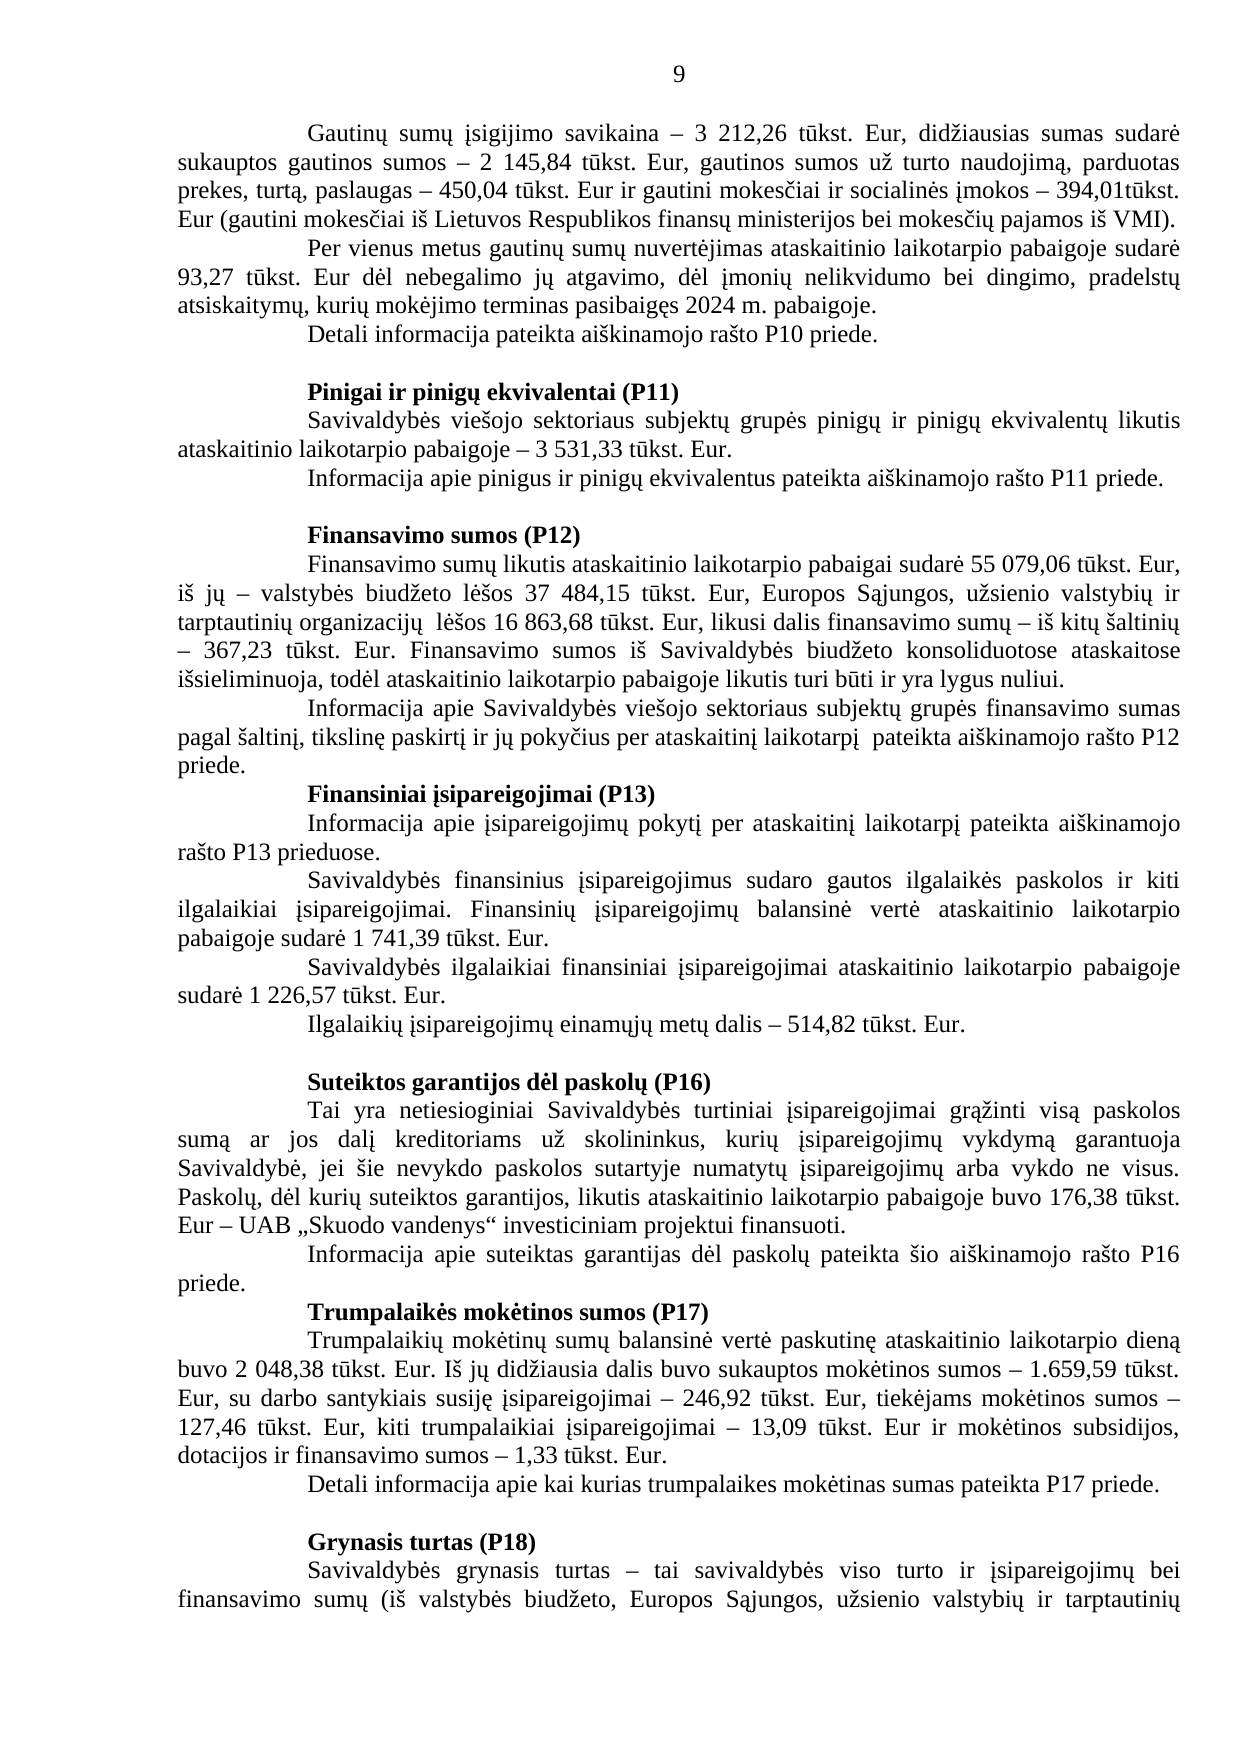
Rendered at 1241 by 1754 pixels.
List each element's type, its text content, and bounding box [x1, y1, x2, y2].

text Pinigai ir pinigų ekvivalentai (P11) [177, 377, 1181, 406]
text Suteiktos garantijos dėl paskolų (P16) [177, 1067, 1181, 1096]
text Savivaldybės ilgalaikiai finansiniai įsipareigojimai ataskaitinio laikotarpio pabaigoje sudarė 1 226,57 tūkst. Eur. [177, 952, 1181, 1009]
text Finansiniai įsipareigojimai (P13) [177, 779, 1181, 808]
text Finansavimo sumos (P12) [177, 521, 1181, 549]
text Ilgalaikių įsipareigojimų einamųjų metų dalis – 514,82 tūkst. Eur. [177, 1009, 1181, 1038]
text Trumpalaikės mokėtinos sumos (P17) [177, 1297, 1181, 1326]
text Informacija apie suteiktas garantijas dėl paskolų pateikta šio aiškinamojo rašto P16 priede. [177, 1239, 1181, 1297]
text Gautinų sumų įsigijimo savikaina – 3 212,26 tūkst. Eur, didžiausias sumas sudarė sukauptos gautinos sumos – 2 145,84 tūkst. Eur, gautinos sumos už turto naudojimą, parduotas prekes, turtą, paslaugas – 450,04 tūkst. Eur ir gautini mokesčiai ir socialinės įmokos – 394,01tūkst. Eur (gautini mokesčiai iš Lietuvos Respublikos finansų ministerijos bei mokesčių pajamos iš VMI). [177, 118, 1181, 233]
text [177, 1556, 1181, 1613]
text Per vienus metus gautinų sumų nuvertėjimas ataskaitinio laikotarpio pabaigoje sudarė 93,27 tūkst. Eur dėl nebegalimo jų atgavimo, dėl įmonių nelikvidumo bei dingimo, pradelstų atsiskaitymų, kurių mokėjimo terminas pasibaigęs 2024 m. pabaigoje. [177, 233, 1181, 319]
text Savivaldybės finansinius įsipareigojimus sudaro gautos ilgalaikės paskolos ir kiti ilgalaikiai įsipareigojimai. Finansinių įsipareigojimų balansinė vertė ataskaitinio laikotarpio pabaigoje sudarė 1 741,39 tūkst. Eur. [177, 866, 1181, 952]
text Detali informacija apie kai kurias trumpalaikes mokėtinas sumas pateikta P17 priede. [177, 1469, 1181, 1498]
text Finansavimo sumų likutis ataskaitinio laikotarpio pabaigai sudarė 55 079,06 tūkst. Eur, iš jų – valstybės biudžeto lėšos 37 484,15 tūkst. Eur, Europos Sąjungos, užsienio valstybių ir tarptautinių organizacijų lėšos 16 863,68 tūkst. Eur, likusi dalis finansavimo sumų – iš kitų šaltinių – 367,23 tūkst. Eur. Finansavimo sumos iš Savivaldybės biudžeto konsoliduotose ataskaitose išsieliminuoja, todėl ataskaitinio laikotarpio pabaigoje likutis turi būti ir yra lygus nuliui. [177, 549, 1181, 693]
text Trumpalaikių mokėtinų sumų balansinė vertė paskutinę ataskaitinio laikotarpio dieną buvo 2 048,38 tūkst. Eur. Iš jų didžiausia dalis buvo sukauptos mokėtinos sumos – 1.659,59 tūkst. Eur, su darbo santykiais susiję įsipareigojimai – 246,92 tūkst. Eur, tiekėjams mokėtinos sumos – 127,46 tūkst. Eur, kiti trumpalaikiai įsipareigojimai – 13,09 tūkst. Eur ir mokėtinos subsidijos, dotacijos ir finansavimo sumos – 1,33 tūkst. Eur. [177, 1326, 1181, 1469]
text Informacija apie Savivaldybės viešojo sektoriaus subjektų grupės finansavimo sumas pagal šaltinį, tikslinę paskirtį ir jų pokyčius per ataskaitinį laikotarpį pateikta aiškinamojo rašto P12 priede. [177, 693, 1181, 779]
text Informacija apie įsipareigojimų pokytį per ataskaitinį laikotarpį pateikta aiškinamojo rašto P13 prieduose. [177, 808, 1181, 866]
text Grynasis turtas (P18) [177, 1527, 1181, 1556]
text Tai yra netiesioginiai Savivaldybės turtiniai įsipareigojimai grąžinti visą paskolos sumą ar jos dalį kreditoriams už skolininkus, kurių įsipareigojimų vykdymą garantuoja Savivaldybė, jei šie nevykdo paskolos sutartyje numatytų įsipareigojimų arba vykdo ne visus. Paskolų, dėl kurių suteiktos garantijos, likutis ataskaitinio laikotarpio pabaigoje buvo 176,38 tūkst. Eur – UAB „Skuodo vandenys“ investiciniam projektui finansuoti. [177, 1096, 1181, 1239]
text Detali informacija pateikta aiškinamojo rašto P10 priede. [177, 319, 1181, 348]
text Savivaldybės viešojo sektoriaus subjektų grupės pinigų ir pinigų ekvivalentų likutis ataskaitinio laikotarpio pabaigoje – 3 531,33 tūkst. Eur. [177, 406, 1181, 463]
text Informacija apie pinigus ir pinigų ekvivalentus pateikta aiškinamojo rašto P11 priede. [177, 463, 1181, 492]
